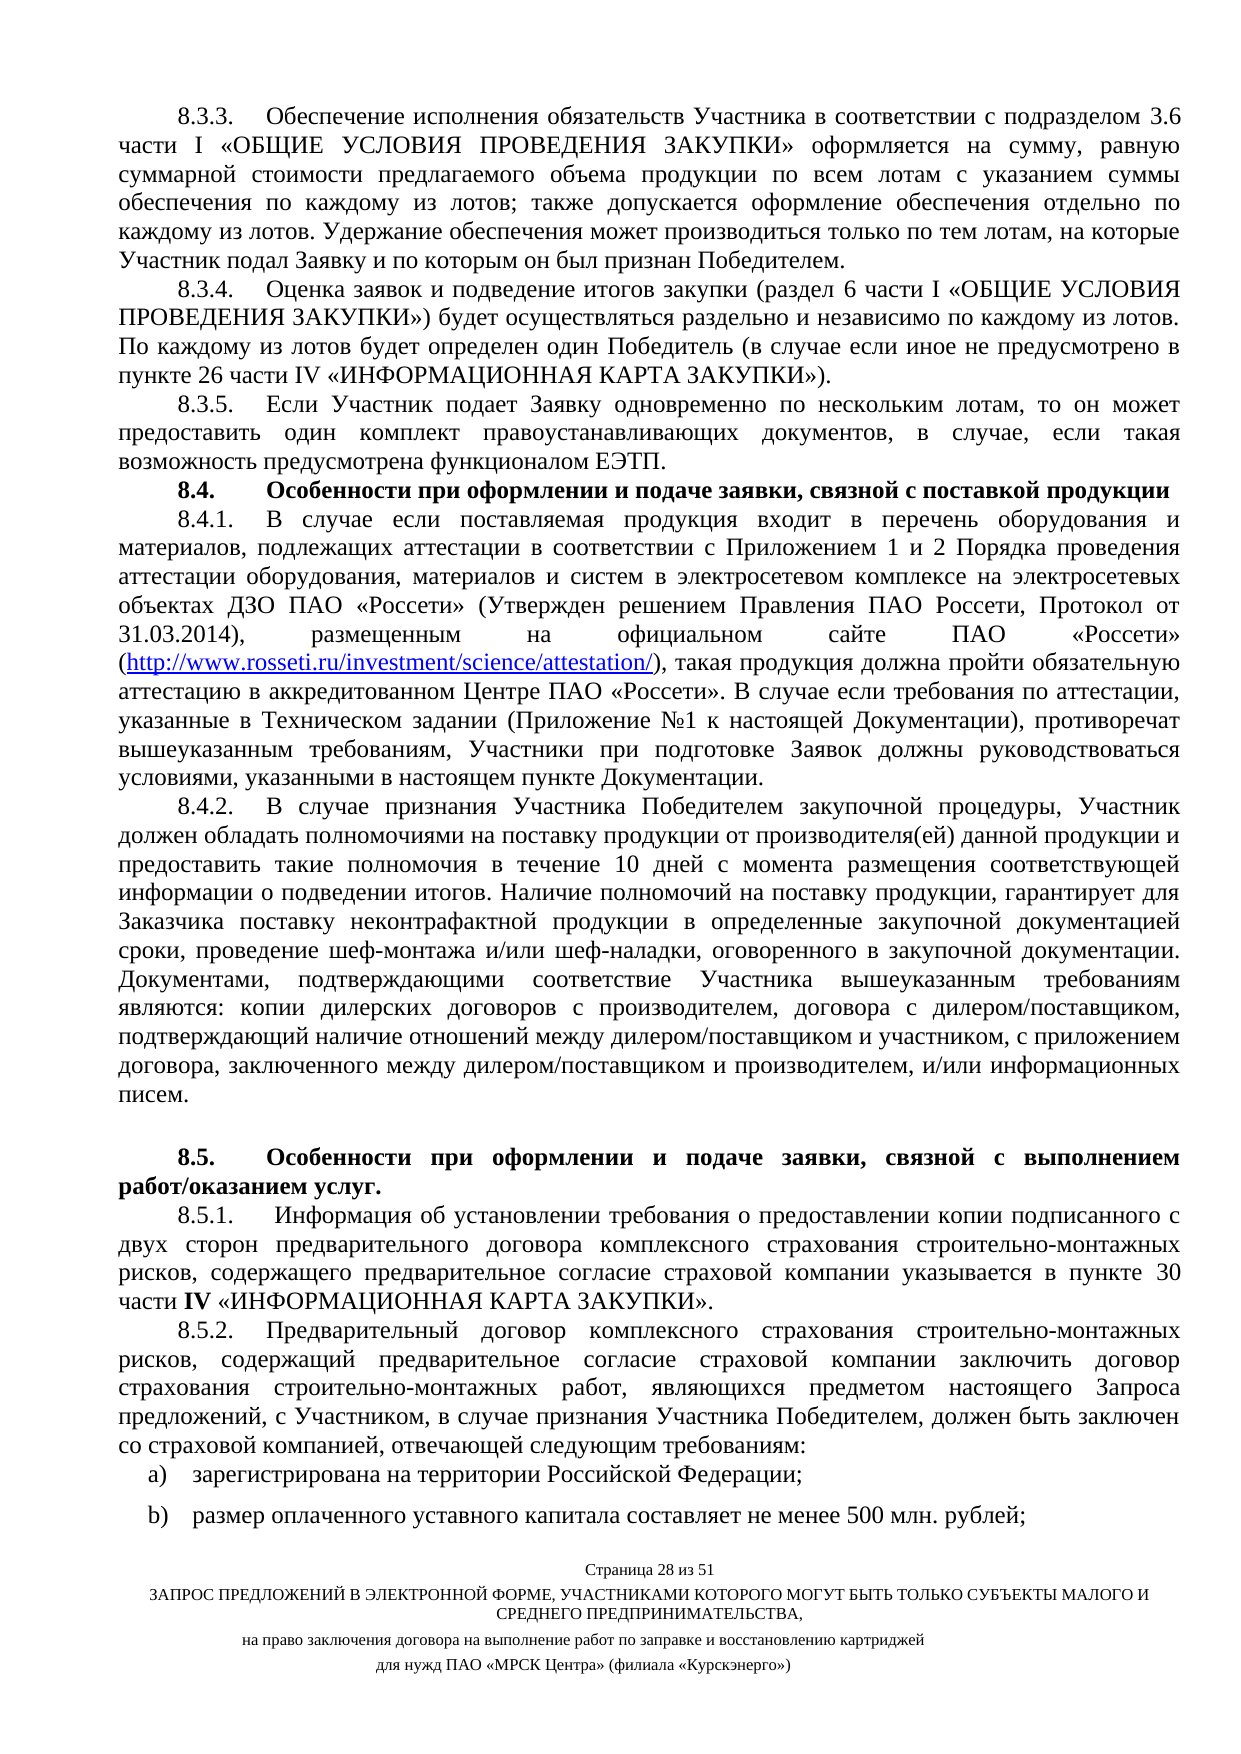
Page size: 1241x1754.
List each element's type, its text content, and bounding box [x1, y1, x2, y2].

list размер оплаченного уставного капитала составляет не менее 500 млн. рублей; [148, 1500, 1181, 1529]
subtitle Особенности при оформлении и подаче заявки, связной с выполнением работ/оказанием услуг. [118, 1142, 1181, 1200]
subtitle Если Участник подает Заявку одновременно по нескольким лотам, то он может предоставить один комплект правоустанавливающих документов, в случае, если такая возможность предусмотрена функционалом ЕЭТП. [118, 389, 1181, 475]
subtitle Оценка заявок и подведение итогов закупки (раздел 6 части I «ОБЩИЕ УСЛОВИЯ ПРОВЕДЕНИЯ ЗАКУПКИ») будет осуществляться раздельно и независимо по каждому из лотов. По каждому из лотов будет определен один Победитель (в случае если иное не предусмотрено в пункте 26 части IV «ИНФОРМАЦИОННАЯ КАРТА ЗАКУПКИ»). [118, 274, 1181, 389]
subtitle Обеспечение исполнения обязательств Участника в соответствии с подразделом 3.6 части I «ОБЩИЕ УСЛОВИЯ ПРОВЕДЕНИЯ ЗАКУПКИ» оформляется на сумму, равную суммарной стоимости предлагаемого объема продукции по всем лотам с указанием суммы обеспечения по каждому из лотов; также допускается оформление обеспечения отдельно по каждому из лотов. Удержание обеспечения может производиться только по тем лотам, на которые Участник подал Заявку и по которым он был признан Победителем. [118, 101, 1181, 274]
subtitle Предварительный договор комплексного страхования строительно-монтажных рисков, содержащий предварительное согласие страховой компании заключить договор страхования строительно-монтажных работ, являющихся предметом настоящего Запроса предложений, с Участником, в случае признания Участника Победителем, должен быть заключен со страховой компанией, отвечающей следующим требованиям: [118, 1315, 1181, 1459]
list зарегистрирована на территории Российской Федерации; [148, 1459, 1181, 1487]
subtitle Особенности при оформлении и подаче заявки, связной с поставкой продукции [118, 475, 1181, 504]
subtitle Информация об установлении требования о предоставлении копии подписанного с двух сторон предварительного договора комплексного страхования строительно-монтажных рисков, содержащего предварительное согласие страховой компании указывается в пункте 30 части IV «ИНФОРМАЦИОННАЯ КАРТА ЗАКУПКИ». [118, 1200, 1181, 1315]
subtitle В случае признания Участника Победителем закупочной процедуры, Участник должен обладать полномочиями на поставку продукции от производителя(ей) данной продукции и предоставить такие полномочия в течение 10 дней с момента размещения соответствующей информации о подведении итогов. Наличие полномочий на поставку продукции, гарантирует для Заказчика поставку неконтрафактной продукции в определенные закупочной документацией сроки, проведение шеф-монтажа и/или шеф-наладки, оговоренного в закупочной документации. Документами, подтверждающими соответствие Участника вышеуказанным требованиям являются: копии дилерских договоров с производителем, договора с дилером/поставщиком, подтверждающий наличие отношений между дилером/поставщиком и участником, с приложением договора, заключенного между дилером/поставщиком и производителем, и/или информационных писем. [118, 791, 1181, 1107]
subtitle В случае если поставляемая продукция входит в перечень оборудования и материалов, подлежащих аттестации в соответствии с Приложением 1 и 2 Порядка проведения аттестации оборудования, материалов и систем в электросетевом комплексе на электросетевых объектах ДЗО ПАО «Россети» (Утвержден решением Правления ПАО Россети, Протокол от 31.03.2014), размещенным на официальном сайте ПАО «Россети» (http://www.rosseti.ru/investment/science/attestation/), такая продукция должна пройти обязательную аттестацию в аккредитованном Центре ПАО «Россети». В случае если требования по аттестации, указанные в Техническом задании (Приложение №1 к настоящей Документации), противоречат вышеуказанным требованиям, Участники при подготовке Заявок должны руководствоваться условиями, указанными в настоящем пункте Документации. [118, 504, 1181, 791]
